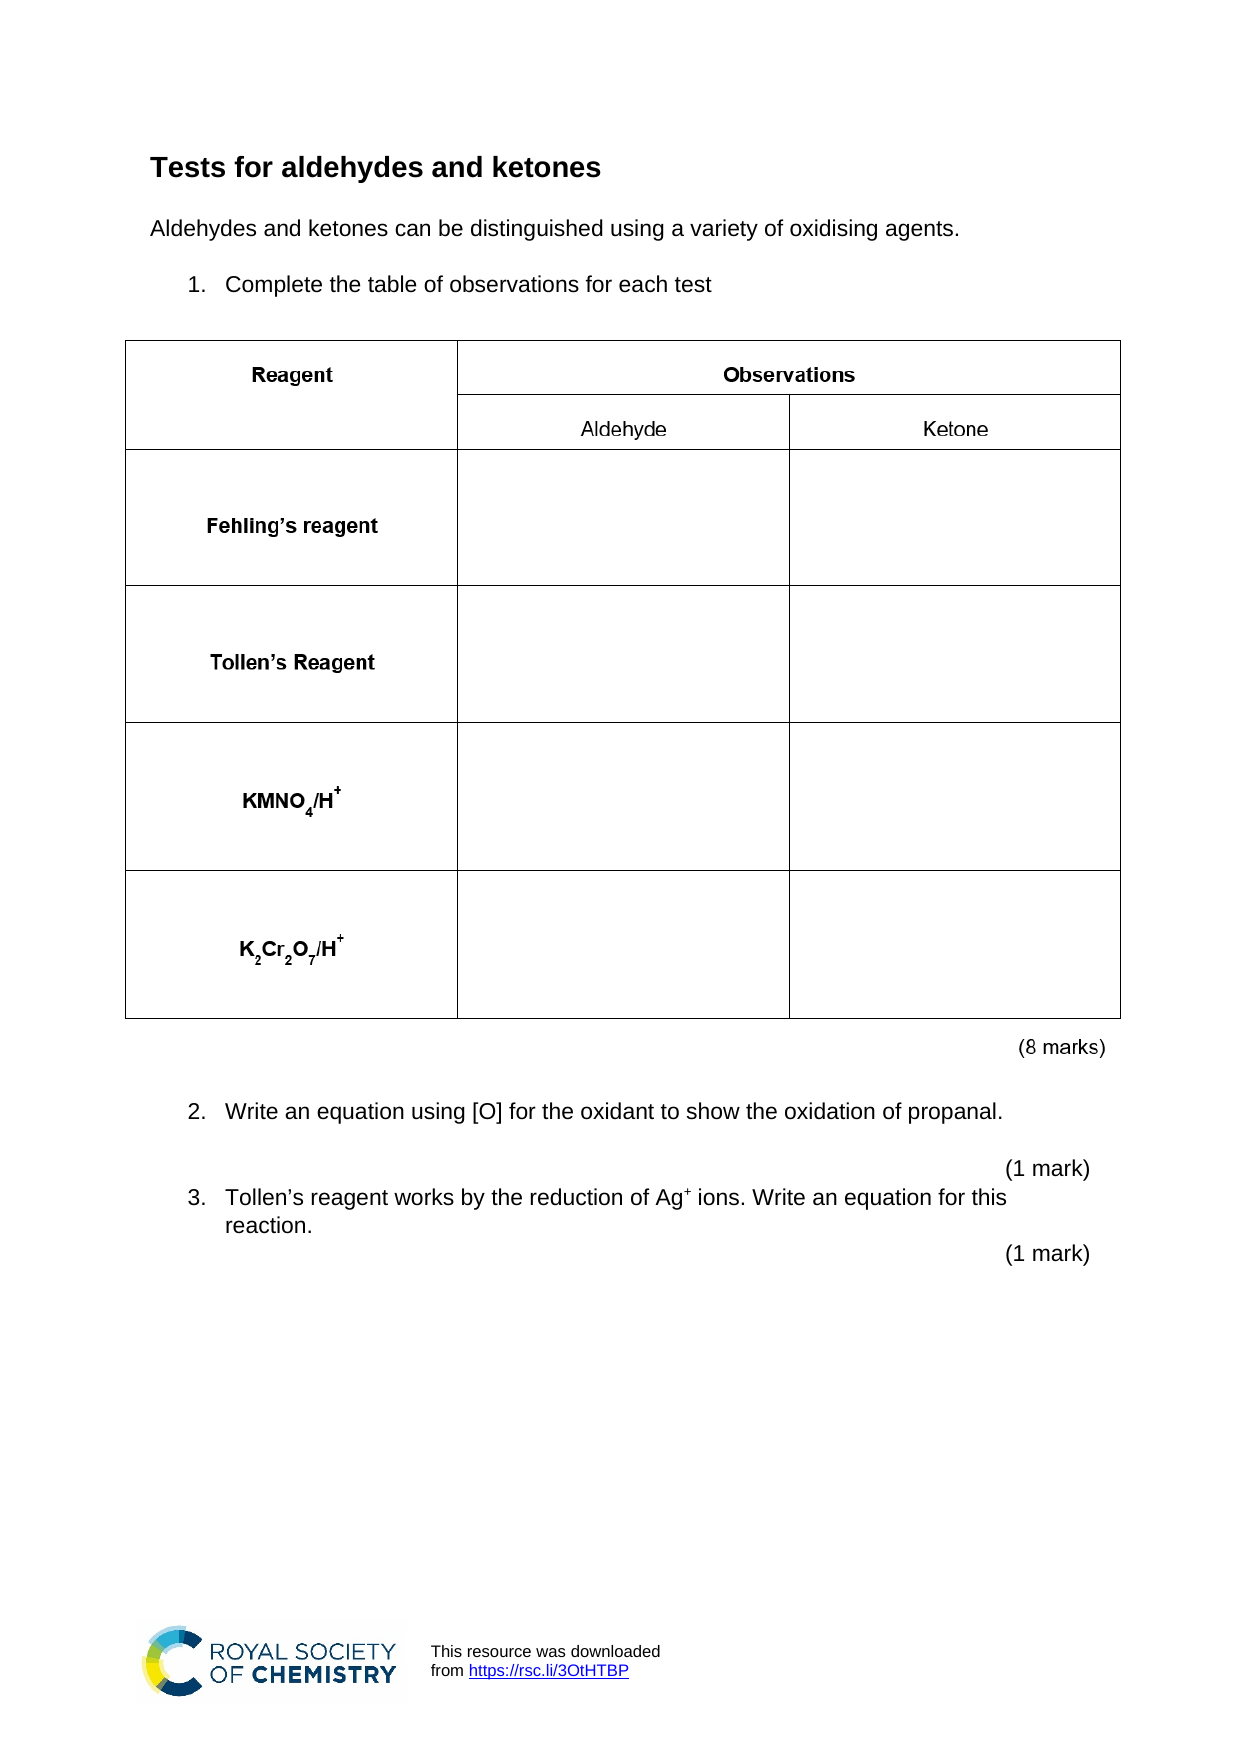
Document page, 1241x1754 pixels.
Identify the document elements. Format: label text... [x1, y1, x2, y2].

subtitle Tests for aldehydes and ketones [150, 150, 1090, 183]
text Aldehydes and ketones can be distinguished using a variety of oxidising agents. [150, 214, 1090, 241]
list Tollen’s reagent works by the reduction of Ag+ ions. Write an equation for this reaction. [187, 1183, 1090, 1238]
list Write an equation using [O] for the oxidant to show the oxidation of propanal. [187, 1070, 1090, 1124]
picture [136, 1618, 407, 1704]
list Complete the table of observations for each test [187, 271, 1090, 298]
list (1 mark) [225, 1240, 1090, 1267]
picture [110, 329, 1135, 1070]
list (1 mark) [225, 1155, 1090, 1181]
